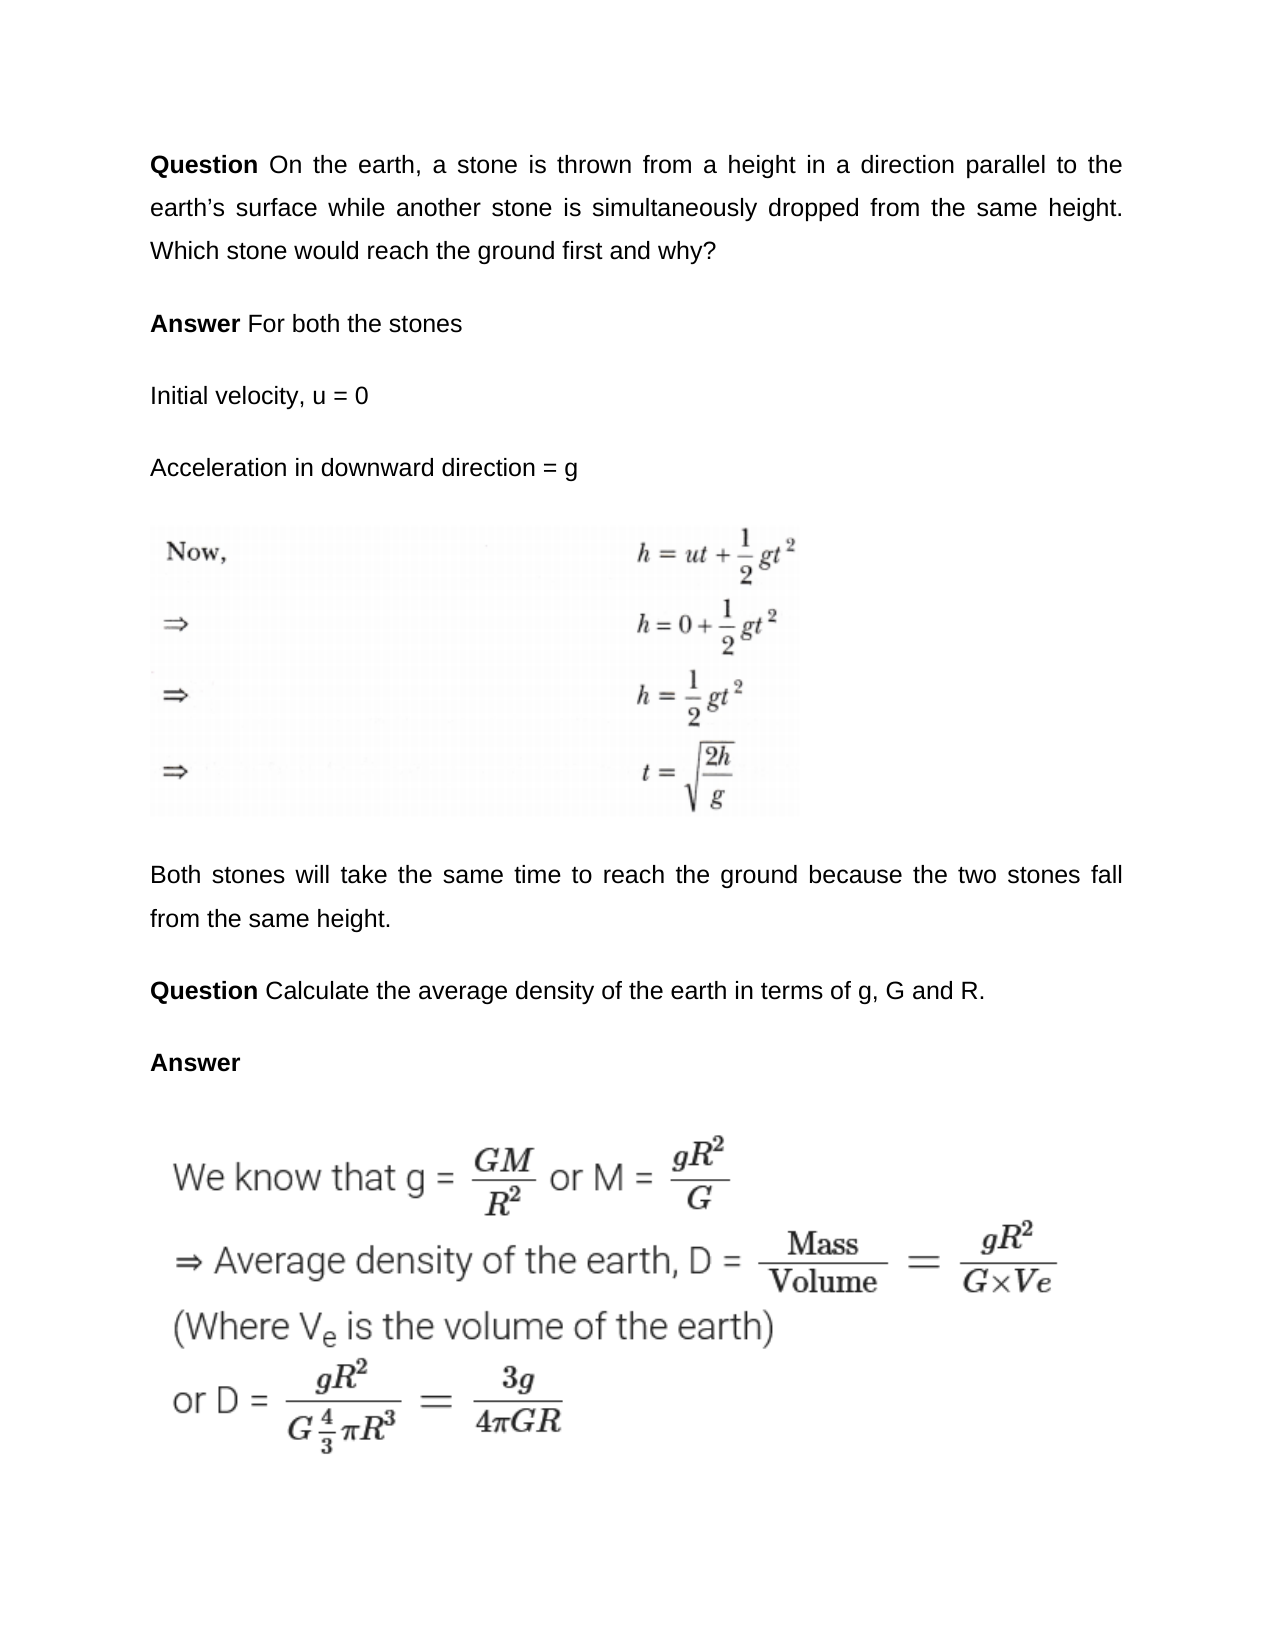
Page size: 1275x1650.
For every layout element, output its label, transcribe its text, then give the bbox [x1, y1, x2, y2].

text Answer [150, 1048, 1125, 1077]
text Initial velocity, u = 0 [150, 381, 1125, 409]
text Question On the earth, a stone is thrown from a height in a direction parallel to the earth’s surface while another stone is simultaneously dropped from the same height. Which stone would reach the ground first and why? [150, 150, 1125, 265]
text Both stones will take the same time to reach the ground because the two stones fall from the same height. [150, 860, 1125, 932]
text Acceleration in downward direction = g [150, 453, 1125, 482]
text Answer For both the stones [150, 308, 1125, 337]
picture [150, 1120, 1123, 1476]
text Question Calculate the average density of the earth in terms of g, G and R. [150, 976, 1125, 1004]
picture [150, 525, 800, 817]
